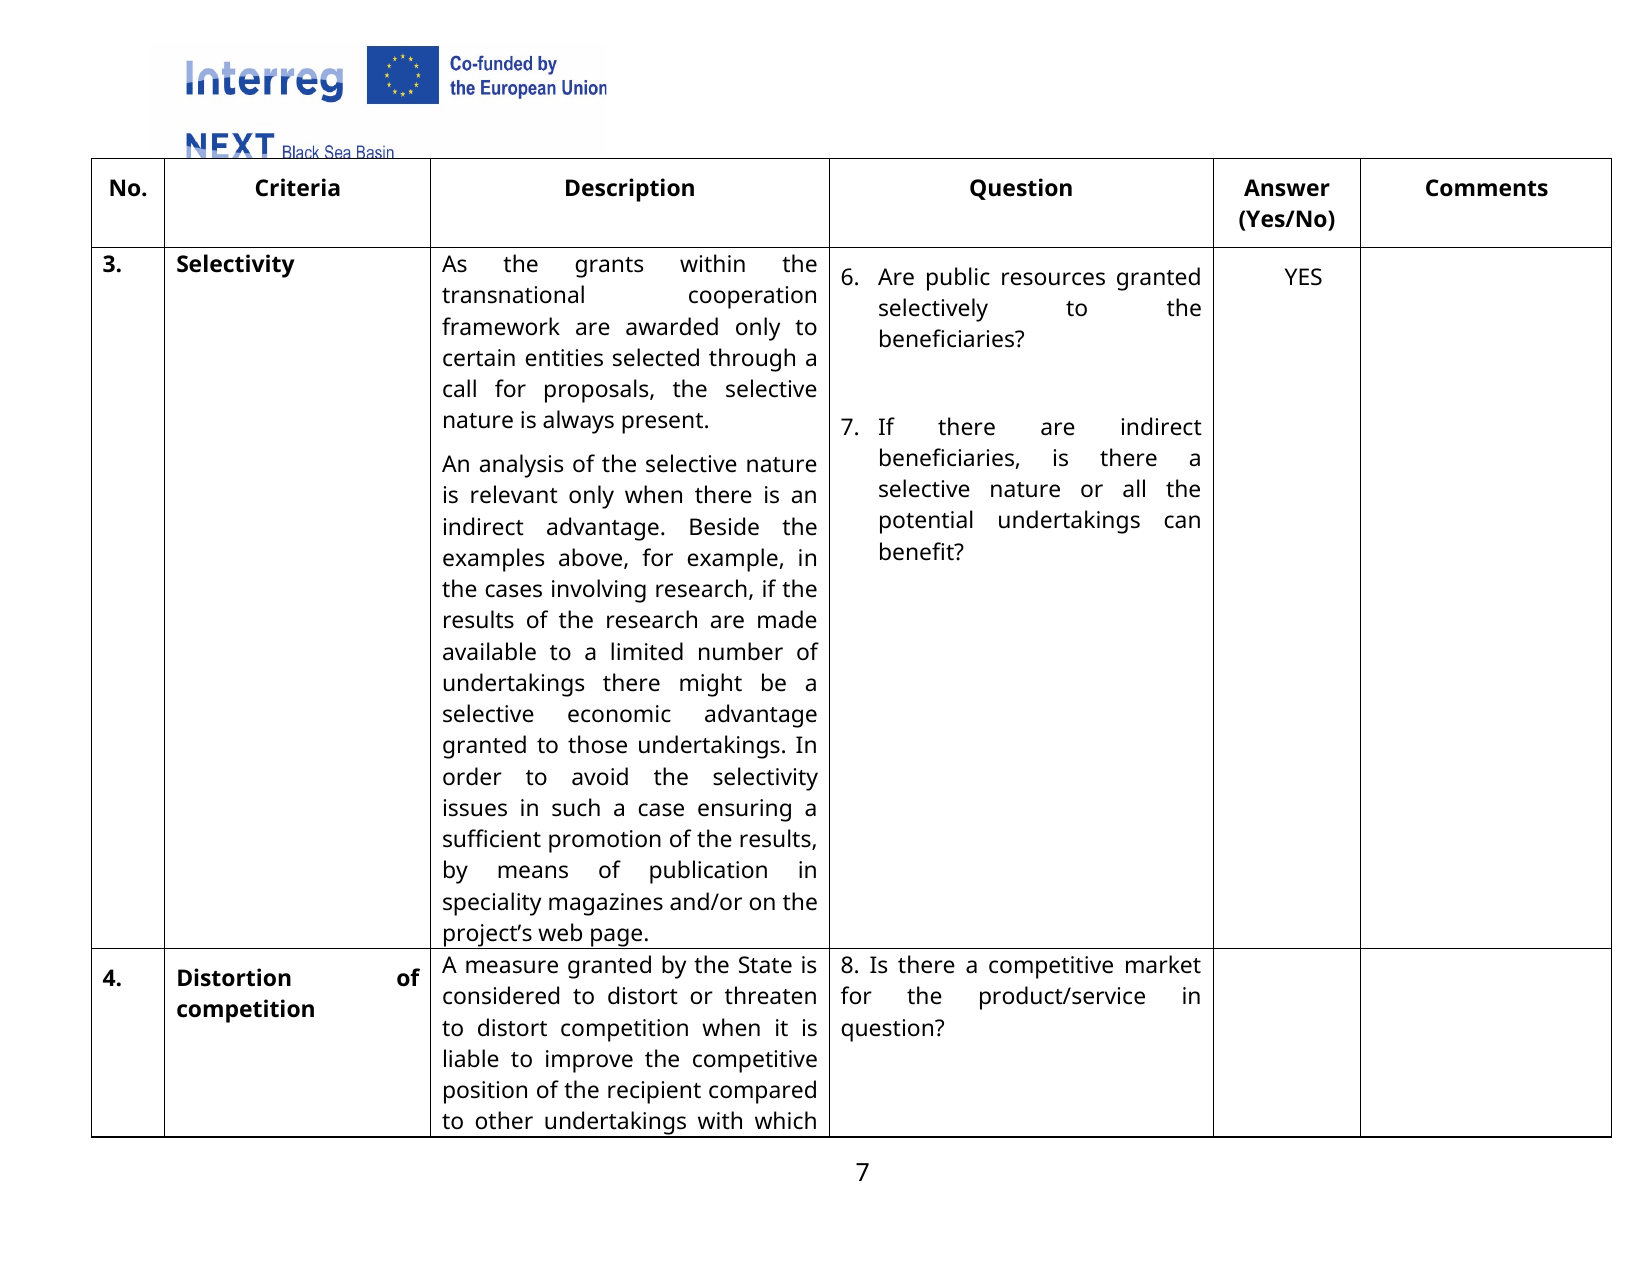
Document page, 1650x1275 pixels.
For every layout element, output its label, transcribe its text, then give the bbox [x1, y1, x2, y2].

table_cell [1361, 248, 1611, 948]
table_cell 4. [92, 949, 164, 1136]
table_cell Distortion of competition [165, 949, 430, 1136]
table_cell 3. [92, 248, 164, 948]
table_cell YES [1214, 248, 1360, 948]
picture [150, 44, 607, 158]
table_header Criteria [165, 159, 430, 247]
table_cell Are public resources granted selectively to the beneficiaries? If there are indirect beneficiaries, is there a selective nature or all the potential undertakings can benefit? [830, 248, 1213, 948]
table_header Answer (Yes/No) [1214, 159, 1360, 247]
table_cell As the grants within the transnational cooperation framework are awarded only to certain entities selected through a call for proposals, the selective nature is always present. An analysis of the selective nature is relevant only when there is an indirect advantage. Beside the examples above, for example, in the cases involving research, if the results of the research are made available to a limited number of undertakings there might be a selective economic advantage granted to those undertakings. In order to avoid the selectivity issues in such a case ensuring a sufficient promotion of the results, by means of publication in speciality magazines and/or on the project’s web page. [431, 248, 829, 948]
table_cell 8. Is there a competitive market for the product/service in question? [830, 949, 1213, 1136]
table_cell [1214, 949, 1360, 1136]
table_header Comments [1361, 159, 1611, 247]
table_cell [1361, 949, 1611, 1136]
table_header Description [431, 159, 829, 247]
table_header No. [92, 159, 164, 247]
table_header Question [830, 159, 1213, 247]
table_cell Selectivity [165, 248, 430, 948]
